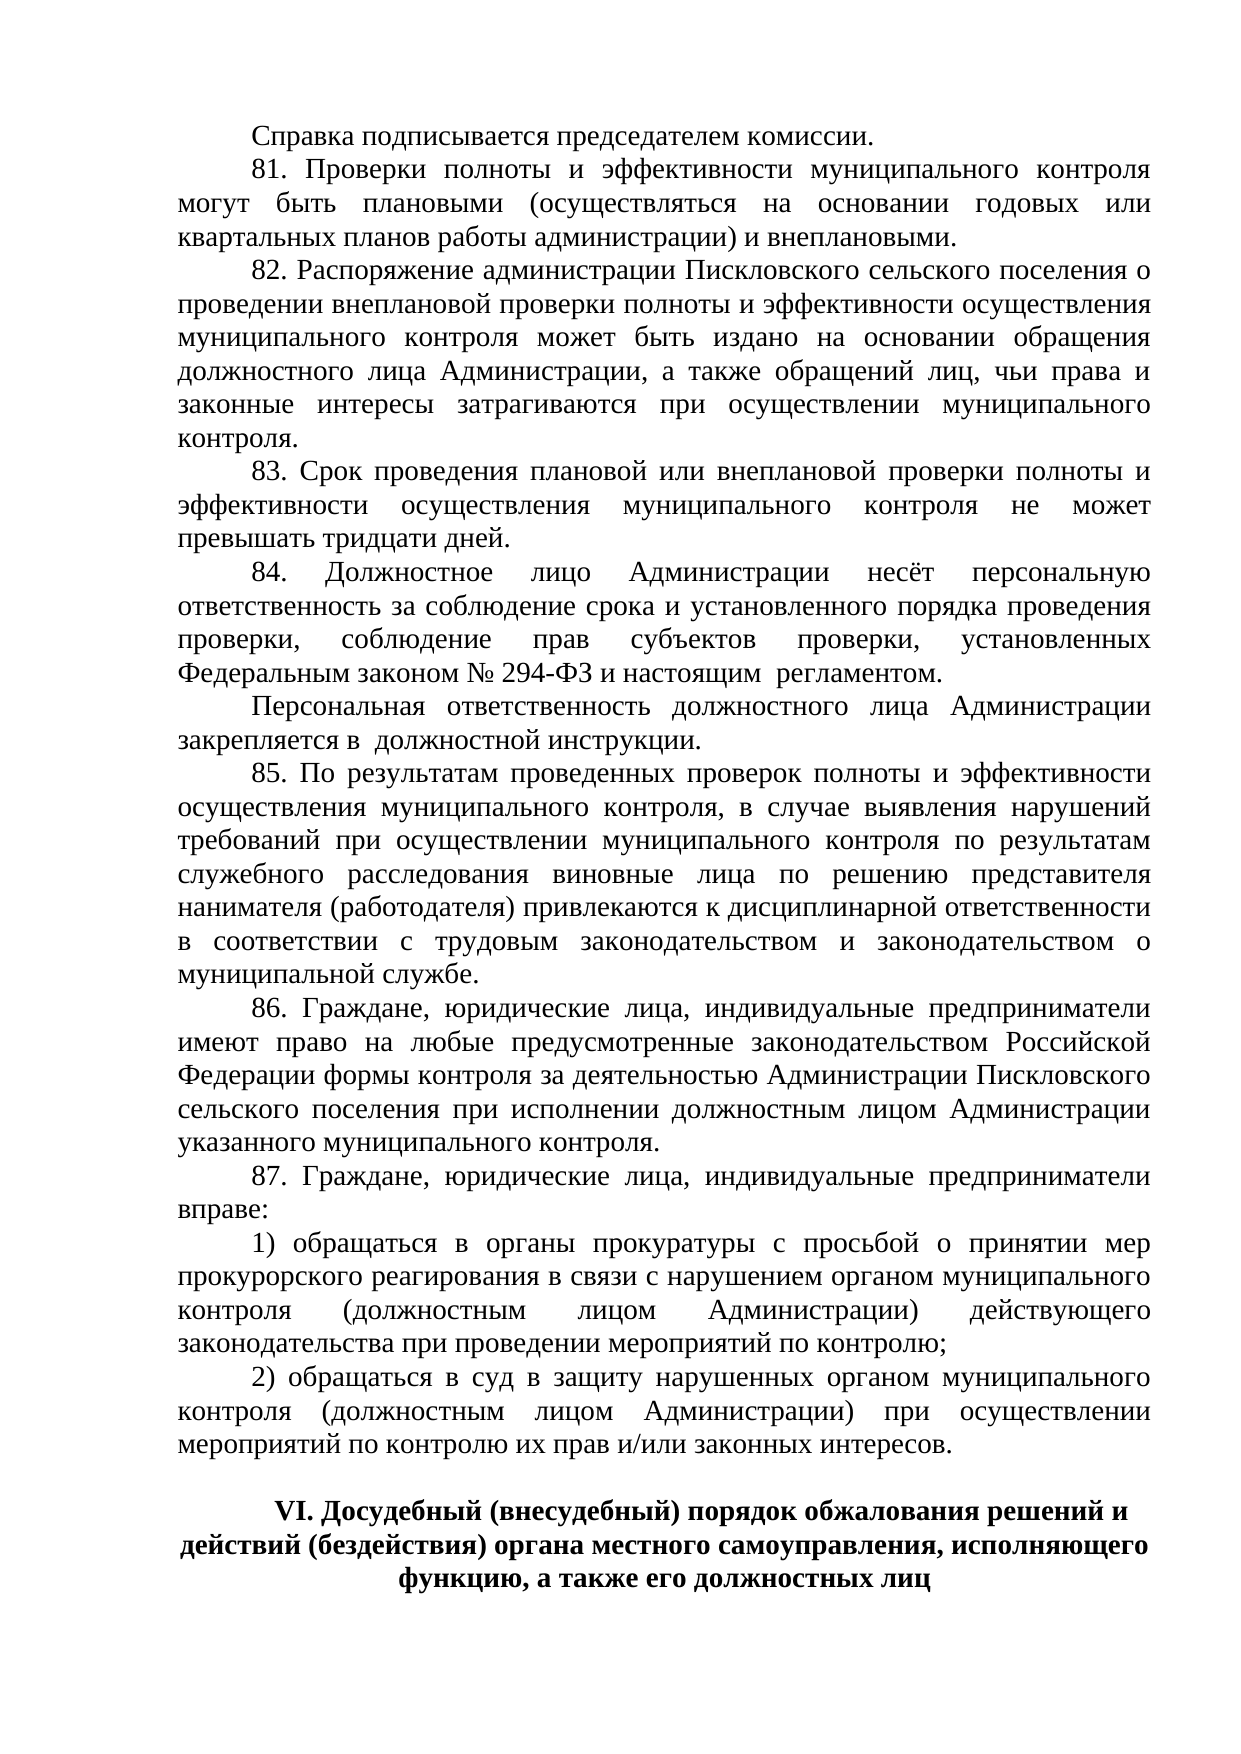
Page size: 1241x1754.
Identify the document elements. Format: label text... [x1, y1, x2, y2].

text 85. По результатам проведенных проверок полноты и эффективности осуществления муниципального контроля, в случае выявления нарушений требований при осуществлении муниципального контроля по результатам служебного расследования виновные лица по решению представителя нанимателя (работодателя) привлекаются к дисциплинарной ответственности в соответствии с трудовым законодательством и законодательством о муниципальной службе. [177, 755, 1152, 990]
text 2) обращаться в суд в защиту нарушенных органом муниципального контроля (должностным лицом Администрации) при осуществлении мероприятий по контролю их прав и/или законных интересов. [177, 1359, 1152, 1460]
text 84. Должностное лицо Администрации несёт персональную ответственность за соблюдение срока и установленного порядка проведения проверки, соблюдение прав субъектов проверки, установленных Федеральным законом № 294-ФЗ и настоящим регламентом. [177, 554, 1152, 688]
text VI. Досудебный (внесудебный) порядок обжалования решений и действий (бездействия) органа местного самоуправления, исполняющего функцию, а также его должностных лиц [177, 1493, 1152, 1594]
text 83. Срок проведения плановой или внеплановой проверки полноты и эффективности осуществления муниципального контроля не может превышать тридцати дней. [177, 453, 1152, 554]
text 87. Граждане, юридические лица, индивидуальные предприниматели вправе: [177, 1158, 1152, 1225]
text Персональная ответственность должностного лица Администрации закрепляется в должностной инструкции. [177, 688, 1152, 755]
text 86. Граждане, юридические лица, индивидуальные предприниматели имеют право на любые предусмотренные законодательством Российской Федерации формы контроля за деятельностью Администрации Пискловского сельского поселения при исполнении должностным лицом Администрации указанного муниципального контроля. [177, 990, 1152, 1158]
text 82. Распоряжение администрации Пискловского сельского поселения о проведении внеплановой проверки полноты и эффективности осуществления муниципального контроля может быть издано на основании обращения должностного лица Администрации, а также обращений лиц, чьи права и законные интересы затрагиваются при осуществлении муниципального контроля. [177, 252, 1152, 453]
text Справка подписывается председателем комиссии. [177, 118, 1152, 152]
text 1) обращаться в органы прокуратуры с просьбой о принятии мер прокурорского реагирования в связи с нарушением органом муниципального контроля (должностным лицом Администрации) действующего законодательства при проведении мероприятий по контролю; [177, 1225, 1152, 1359]
text 81. Проверки полноты и эффективности муниципального контроля могут быть плановыми (осуществляться на основании годовых или квартальных планов работы администрации) и внеплановыми. [177, 152, 1152, 252]
